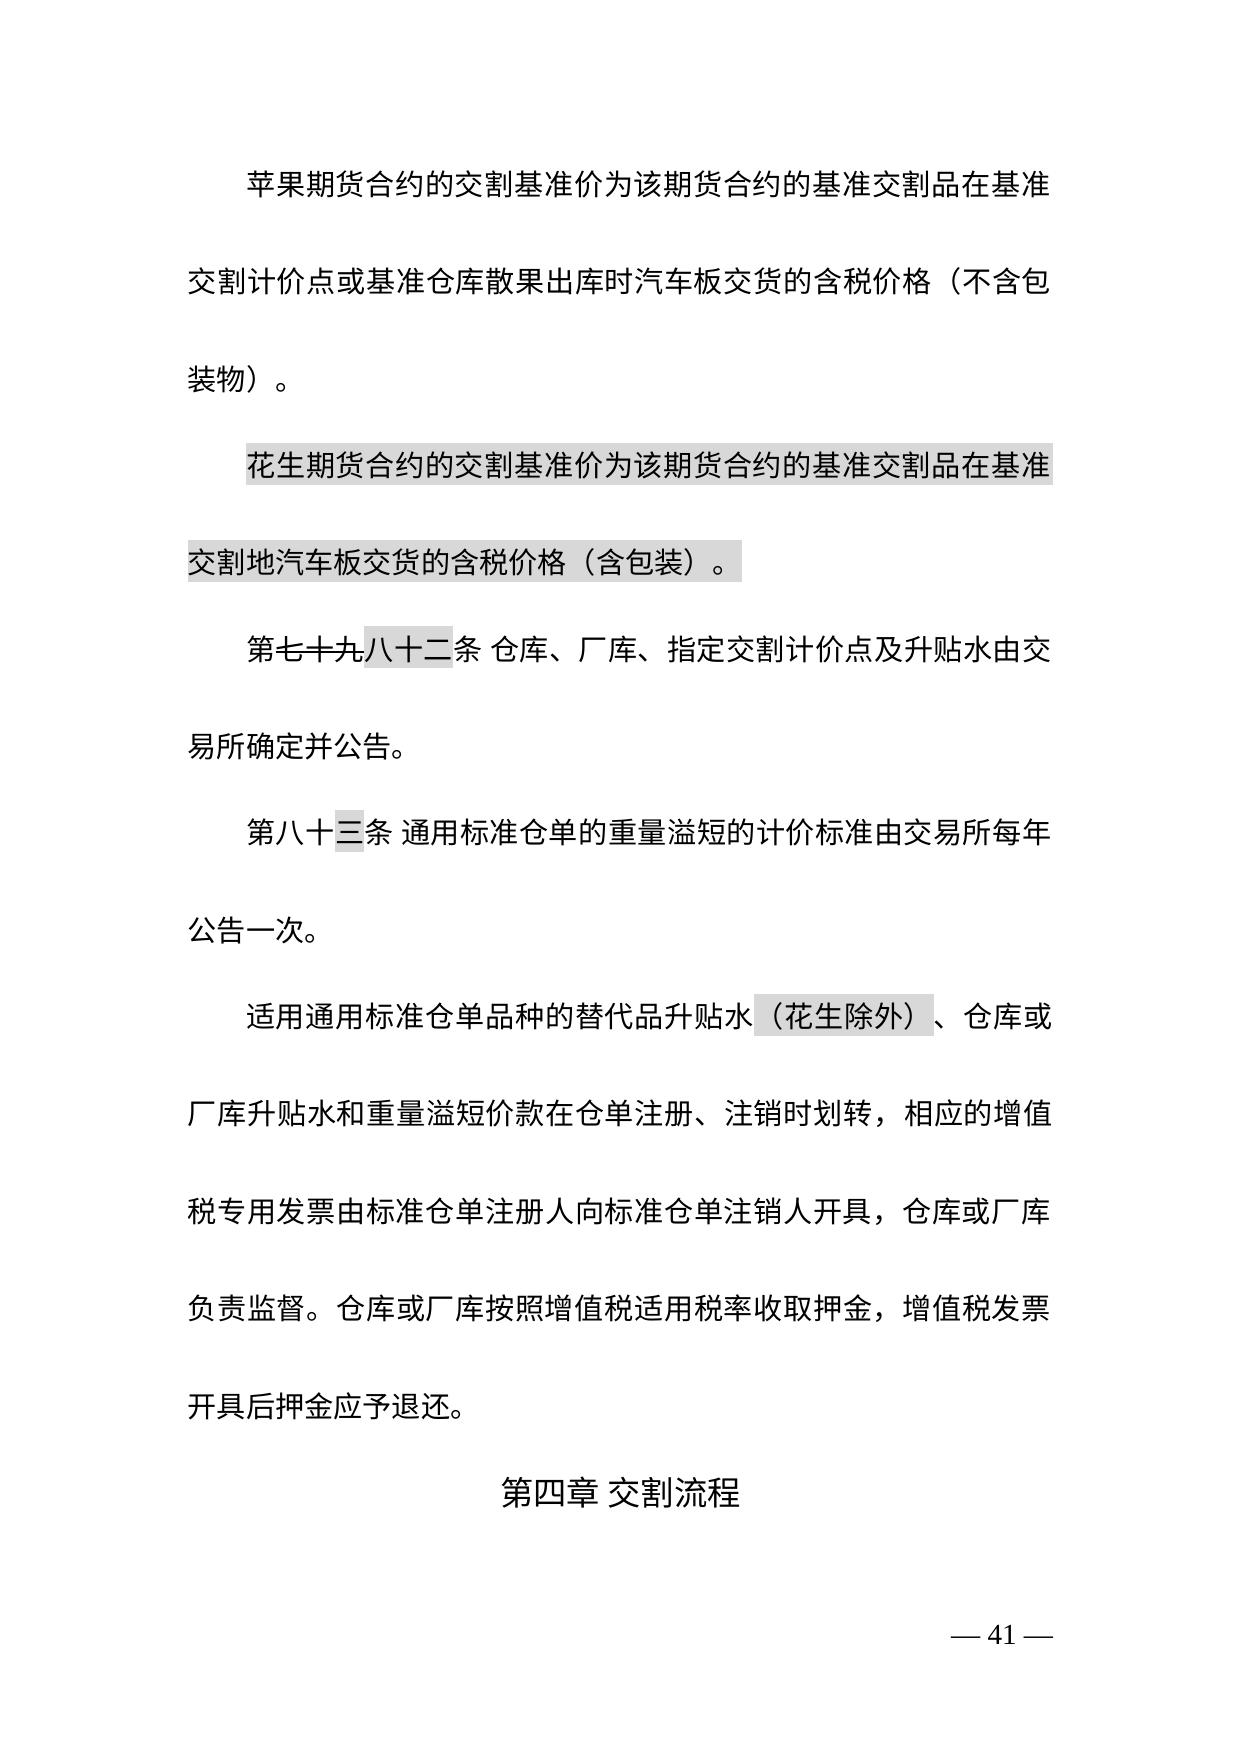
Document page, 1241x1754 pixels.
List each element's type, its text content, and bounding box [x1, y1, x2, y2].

text 第八十三条 通用标准仓单的重量溢短的计价标准由交易所每年公告一次。 [187, 798, 1053, 961]
text 第七十九八十二条 仓库、厂库、指定交割计价点及升贴水由交易所确定并公告。 [187, 615, 1053, 777]
text 苹果期货合约的交割基准价为该期货合约的基准交割品在基准交割计价点或基准仓库散果出库时汽车板交货的含税价格（不含包装物）。 [187, 150, 1053, 410]
text 适用通用标准仓单品种的替代品升贴水（花生除外）、仓库或厂库升贴水和重量溢短价款在仓单注册、注销时划转，相应的增值税专用发票由标准仓单注册人向标准仓单注销人开具，仓库或厂库负责监督。仓库或厂库按照增值税适用税率收取押金，增值税发票开具后押金应予退还。 [187, 982, 1053, 1437]
text 第四章 交割流程 [187, 1458, 1053, 1523]
text 花生期货合约的交割基准价为该期货合约的基准交割品在基准交割地汽车板交货的含税价格（含包装）。 [187, 431, 1053, 594]
